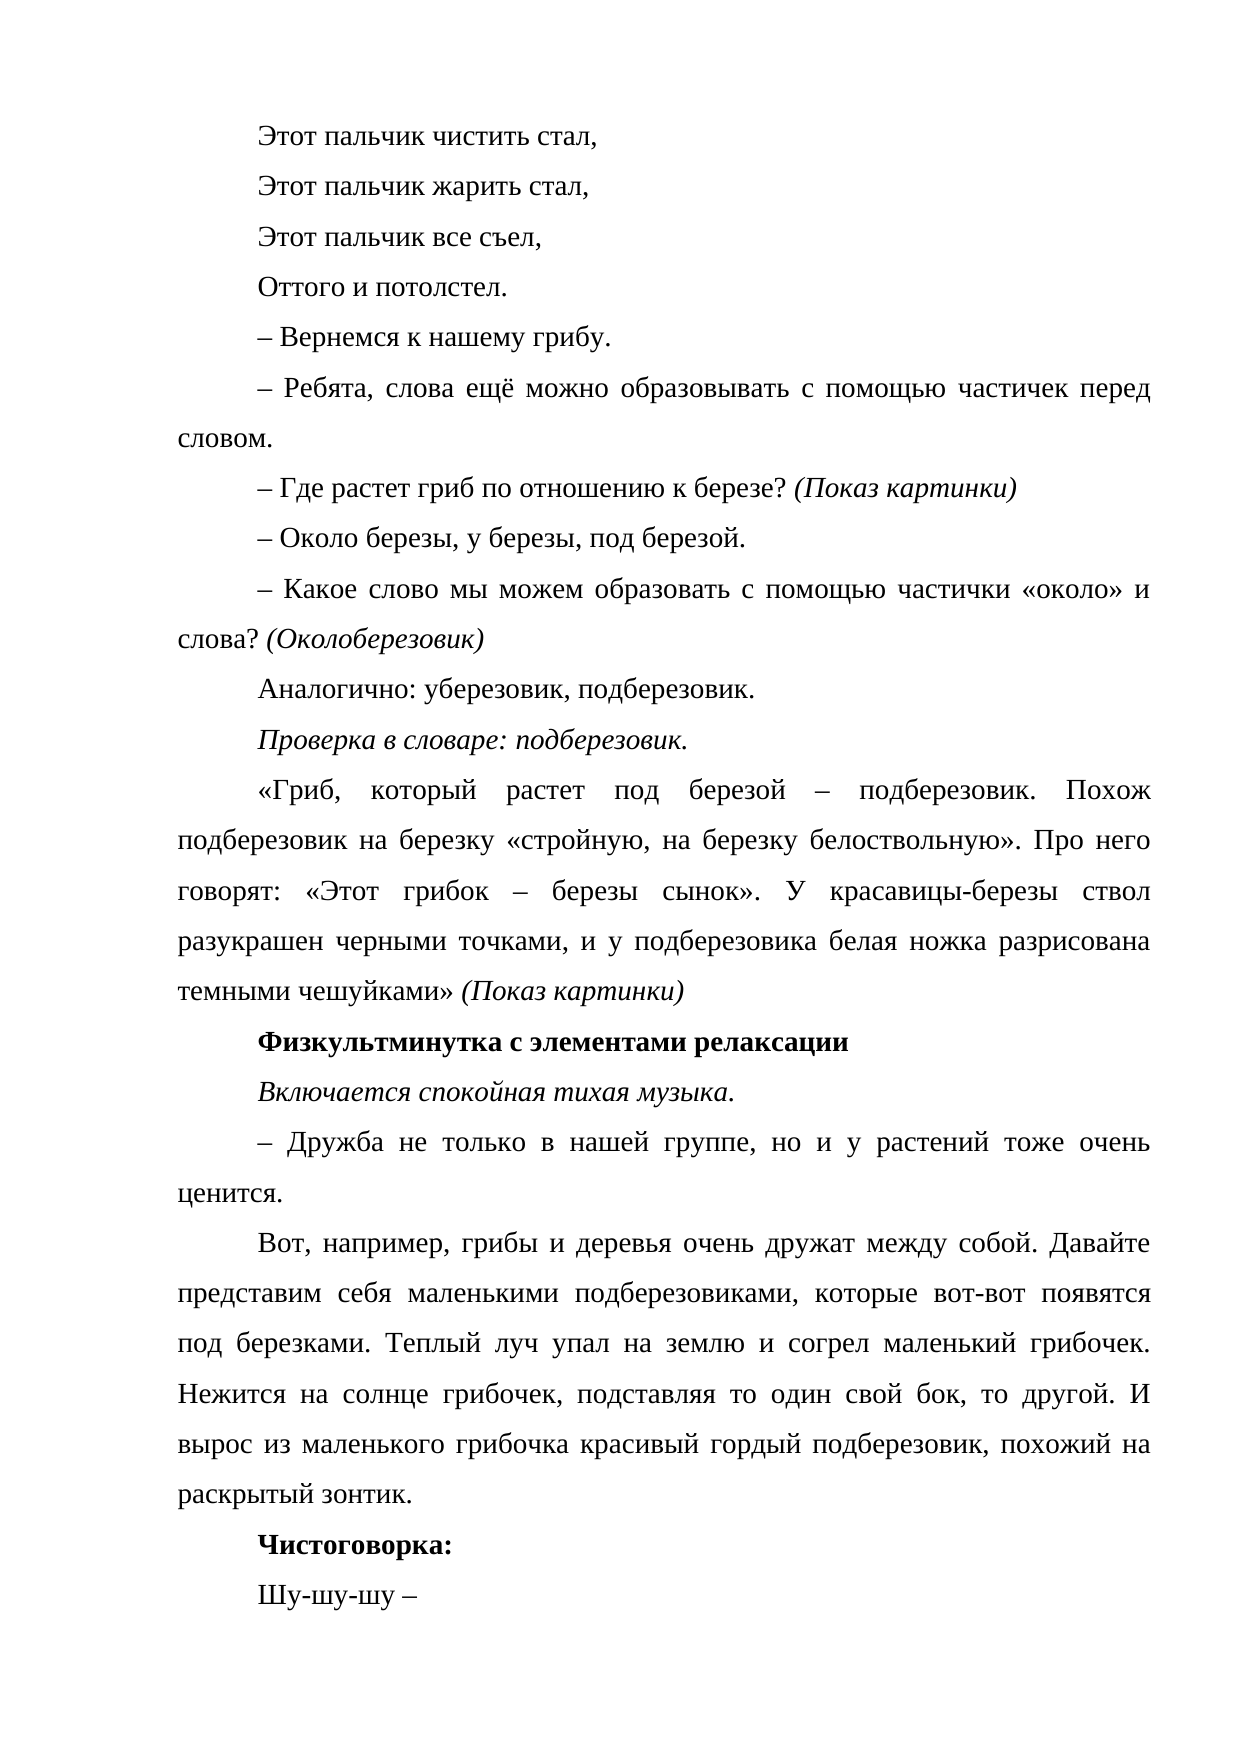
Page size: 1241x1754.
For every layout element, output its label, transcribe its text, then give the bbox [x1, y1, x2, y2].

text «Гриб, который растет под березой – подберезовик. Похож подберезовик на березку «стройную, на березку белоствольную». Про него говорят: «Этот грибок – березы сынок». У красавицы-березы ствол разукрашен черными точками, и у подберезовика белая ножка разрисована темными чешуйками» (Показ картинки) [177, 772, 1152, 1007]
text – Какое слово мы можем образовать с помощью частички «около» и слова? (Околоберезовик) [177, 571, 1152, 655]
text Оттого и потолстел. [177, 269, 1152, 303]
text – Где растет гриб по отношению к березе? (Показ картинки) [177, 470, 1152, 504]
text Проверка в словаре: подберезовик. [177, 722, 1152, 755]
text Физкультминутка с элементами релаксации [177, 1024, 1152, 1057]
text Этот пальчик жарить стал, [177, 168, 1152, 202]
text – Вернемся к нашему грибу. [177, 319, 1152, 353]
text – Ребята, слова ещё можно образовывать с помощью частичек перед словом. [177, 370, 1152, 453]
text Аналогично: уберезовик, подберезовик. [177, 672, 1152, 705]
text Шу-шу-шу – [177, 1577, 1152, 1611]
text Включается спокойная тихая музыка. [177, 1074, 1152, 1108]
text – Около березы, у березы, под березой. [177, 521, 1152, 554]
text Вот, например, грибы и деревья очень дружат между собой. Давайте представим себя маленькими подберезовиками, которые вот-вот появятся под березками. Теплый луч упал на землю и согрел маленький грибочек. Нежится на солнце грибочек, подставляя то один свой бок, то другой. И вырос из маленького грибочка красивый гордый подберезовик, похожий на раскрытый зонтик. [177, 1225, 1152, 1510]
text Чистоговорка: [177, 1527, 1152, 1560]
text Этот пальчик чистить стал, [177, 118, 1152, 152]
text – Дружба не только в нашей группе, но и у растений тоже очень ценится. [177, 1124, 1152, 1208]
text Этот пальчик все съел, [177, 219, 1152, 252]
